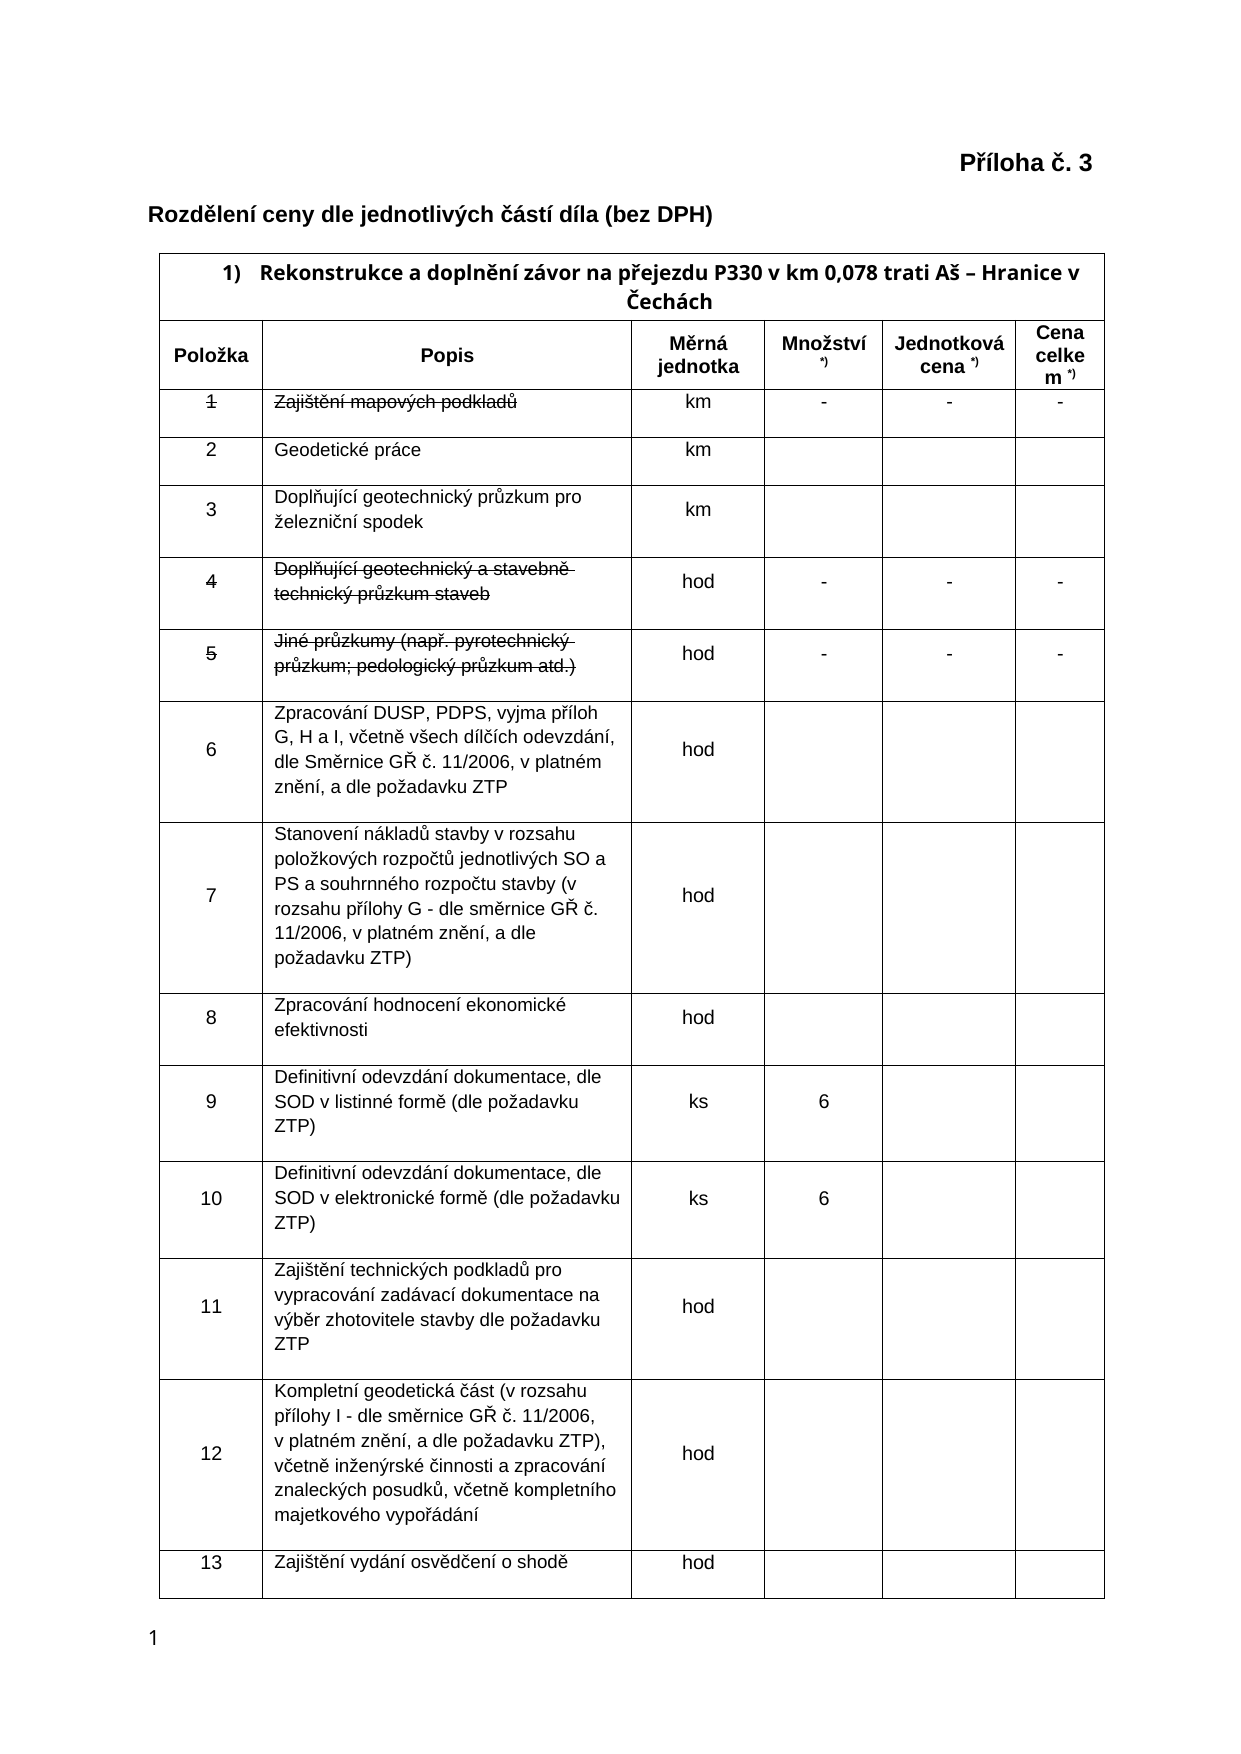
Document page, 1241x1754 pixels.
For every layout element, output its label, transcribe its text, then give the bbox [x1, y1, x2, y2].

table_cell [883, 1551, 1015, 1598]
table_cell 7 [160, 823, 262, 993]
table_cell [1016, 438, 1104, 485]
table_cell [1016, 486, 1104, 557]
table_cell [883, 1162, 1015, 1258]
table_cell 2 [160, 438, 262, 485]
table_cell km [632, 438, 764, 485]
table_cell hod [632, 1551, 764, 1598]
table_cell 12 [160, 1380, 262, 1550]
table_cell 9 [160, 1066, 262, 1161]
table_cell 5 [160, 630, 262, 701]
table_cell [765, 994, 882, 1064]
table_cell Měrná jednotka [632, 321, 764, 389]
table_cell [765, 823, 882, 993]
table_cell Jednotková cena *) [883, 321, 1015, 389]
table_cell [883, 486, 1015, 557]
table_cell [1016, 1162, 1104, 1258]
table_cell Popis [263, 321, 631, 389]
table_cell [883, 994, 1015, 1064]
table_cell [883, 438, 1015, 485]
table_cell - [765, 558, 882, 629]
table_cell ks [632, 1162, 764, 1258]
table_cell [1016, 1551, 1104, 1598]
table_cell km [632, 486, 764, 557]
table_cell 6 [160, 702, 262, 822]
table_cell ks [632, 1066, 764, 1161]
table_cell [1016, 702, 1104, 822]
table_cell Cena celkem *) [1016, 321, 1104, 389]
table_cell hod [632, 630, 764, 701]
table_cell 1 [160, 390, 262, 437]
table_cell [1016, 994, 1104, 1064]
table_cell Doplňující geotechnický průzkum pro železniční spodek [263, 486, 631, 557]
table_cell - [1016, 558, 1104, 629]
table_cell Zpracování hodnocení ekonomické efektivnosti [263, 994, 631, 1064]
table_cell Doplňující geotechnický a stavebně technický průzkum staveb [263, 558, 631, 629]
table_cell - [883, 630, 1015, 701]
table_cell [1016, 1259, 1104, 1379]
table_cell Množství *) [765, 321, 882, 389]
text Příloha č. 3 [148, 148, 1093, 176]
table_cell hod [632, 558, 764, 629]
table_cell [765, 1380, 882, 1550]
table_cell 10 [160, 1162, 262, 1258]
table_cell Položka [160, 321, 262, 389]
table_cell [883, 1066, 1015, 1161]
table_cell - [883, 390, 1015, 437]
table_cell [765, 1551, 882, 1598]
table_cell [765, 702, 882, 822]
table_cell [263, 1551, 631, 1598]
table_cell - [765, 390, 882, 437]
table_cell 6 [765, 1066, 882, 1161]
table_cell 3 [160, 486, 262, 557]
table_cell [1016, 1380, 1104, 1550]
table_cell - [765, 630, 882, 701]
table_cell Geodetické práce [263, 438, 631, 485]
table_cell 4 [160, 558, 262, 629]
table_header Rekonstrukce a doplnění závor na přejezdu P330 v km 0,078 trati Aš – Hranice v Čechách [160, 254, 1104, 320]
text Rozdělení ceny dle jednotlivých částí díla (bez DPH) [148, 201, 1093, 228]
table_cell - [883, 558, 1015, 629]
table_cell [765, 486, 882, 557]
table_cell Definitivní odevzdání dokumentace, dle SOD v listinné formě (dle požadavku ZTP) [263, 1066, 631, 1161]
table_cell [765, 438, 882, 485]
table_cell [883, 702, 1015, 822]
table_cell hod [632, 823, 764, 993]
table_cell Zajištění technických podkladů pro vypracování zadávací dokumentace na výběr zhotovitele stavby dle požadavku ZTP [263, 1259, 631, 1379]
table_cell 11 [160, 1259, 262, 1379]
table_cell [883, 823, 1015, 993]
table_cell - [1016, 630, 1104, 701]
table_cell Zpracování DUSP, PDPS, vyjma příloh G, H a I, včetně všech dílčích odevzdání, dle Směrnice GŘ č. 11/2006, v platném znění, a dle požadavku ZTP [263, 702, 631, 822]
table_cell hod [632, 994, 764, 1064]
table_cell [1016, 823, 1104, 993]
table_cell 13 [160, 1551, 262, 1598]
table_cell Stanovení nákladů stavby v rozsahu položkových rozpočtů jednotlivých SO a PS a souhrnného rozpočtu stavby (v rozsahu přílohy G - dle směrnice GŘ č. 11/2006, v platném znění, a dle požadavku ZTP) [263, 823, 631, 993]
table_cell [883, 1380, 1015, 1550]
table_cell km [632, 390, 764, 437]
table_cell 6 [765, 1162, 882, 1258]
table_cell Kompletní geodetická část (v rozsahu přílohy I - dle směrnice GŘ č. 11/2006, v platném znění, a dle požadavku ZTP), včetně inženýrské činnosti a zpracování znaleckých posudků, včetně kompletního majetkového vypořádání [263, 1380, 631, 1550]
table_cell hod [632, 1380, 764, 1550]
table_cell hod [632, 702, 764, 822]
table_cell 8 [160, 994, 262, 1064]
table_cell Jiné průzkumy (např. pyrotechnický průzkum; pedologický průzkum atd.) [263, 630, 631, 701]
table_cell [1016, 1066, 1104, 1161]
table_cell [765, 1259, 882, 1379]
table_cell Definitivní odevzdání dokumentace, dle SOD v elektronické formě (dle požadavku ZTP) [263, 1162, 631, 1258]
table_cell [883, 1259, 1015, 1379]
table_cell - [1016, 390, 1104, 437]
table_cell Zajištění mapových podkladů [263, 390, 631, 437]
table_cell hod [632, 1259, 764, 1379]
